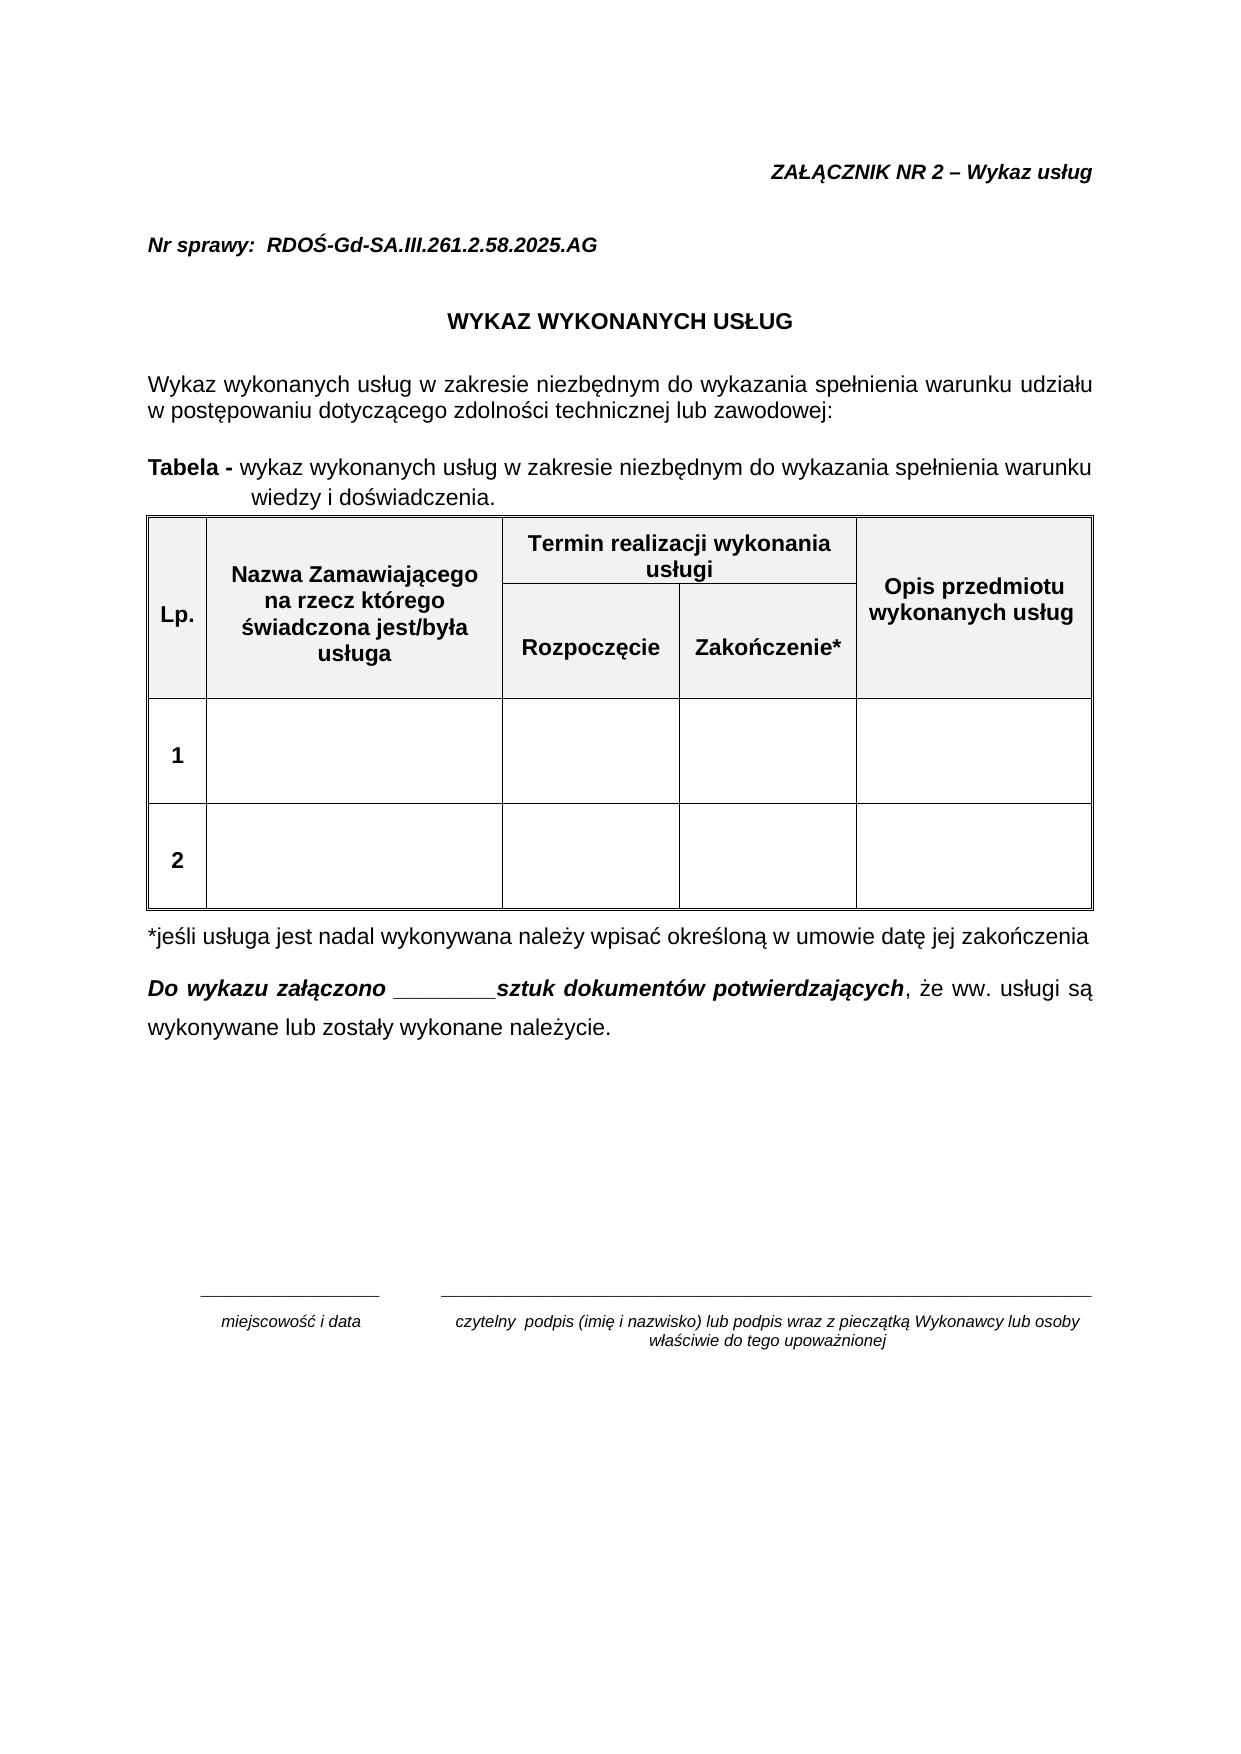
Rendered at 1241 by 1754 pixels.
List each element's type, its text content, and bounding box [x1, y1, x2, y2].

text *jeśli usługa jest nadal wykonywana należy wpisać określoną w umowie datę jej zakończenia [148, 923, 1093, 950]
table_cell Zakończenie* [680, 584, 856, 697]
table_cell 2 [149, 804, 206, 908]
text WYKAZ WYKONANYCH USŁUG [148, 308, 1093, 335]
table_cell [503, 699, 679, 803]
text Do wykazu załączono ________sztuk dokumentów potwierdzających, że ww. usługi są wykonywane lub zostały wykonane należycie. [148, 975, 1093, 1041]
table_cell [207, 804, 502, 908]
table_cell [680, 699, 856, 803]
text Tabela - wykaz wykonanych usług w zakresie niezbędnym do wykazania spełnienia warunku wiedzy i doświadczenia. [148, 454, 1093, 511]
table_header Termin realizacji wykonania usługi [503, 518, 856, 583]
table_cell 1 [149, 699, 206, 803]
table_header ___________________________________________________ czytelny podpis (imię i nazwisko) lub podpis wraz z pieczątką Wykonawcy lub osoby właściwie do tego upoważnionej [431, 1066, 1104, 1363]
text Nr sprawy: RDOŚ-Gd-SA.III.261.2.58.2025.AG [148, 233, 1093, 257]
table_header Opis przedmiotu wykonanych usług [857, 518, 1091, 697]
table_cell [680, 804, 856, 908]
table_header Nazwa Zamawiającego na rzecz którego świadczona jest/była usługa [207, 518, 502, 697]
table_cell [857, 804, 1091, 908]
table_cell [503, 804, 679, 908]
text ZAŁĄCZNIK NR 2 – Wykaz usług [148, 160, 1093, 184]
table_cell [207, 699, 502, 803]
table_header Lp. [149, 518, 206, 697]
table_cell [857, 699, 1091, 803]
table_header ______________ miejscowość i data [151, 1066, 431, 1363]
text Wykaz wykonanych usług w zakresie niezbędnym do wykazania spełnienia warunku udziału w postępowaniu dotyczącego zdolności technicznej lub zawodowej: [148, 371, 1093, 424]
table_cell Rozpoczęcie [503, 584, 679, 697]
